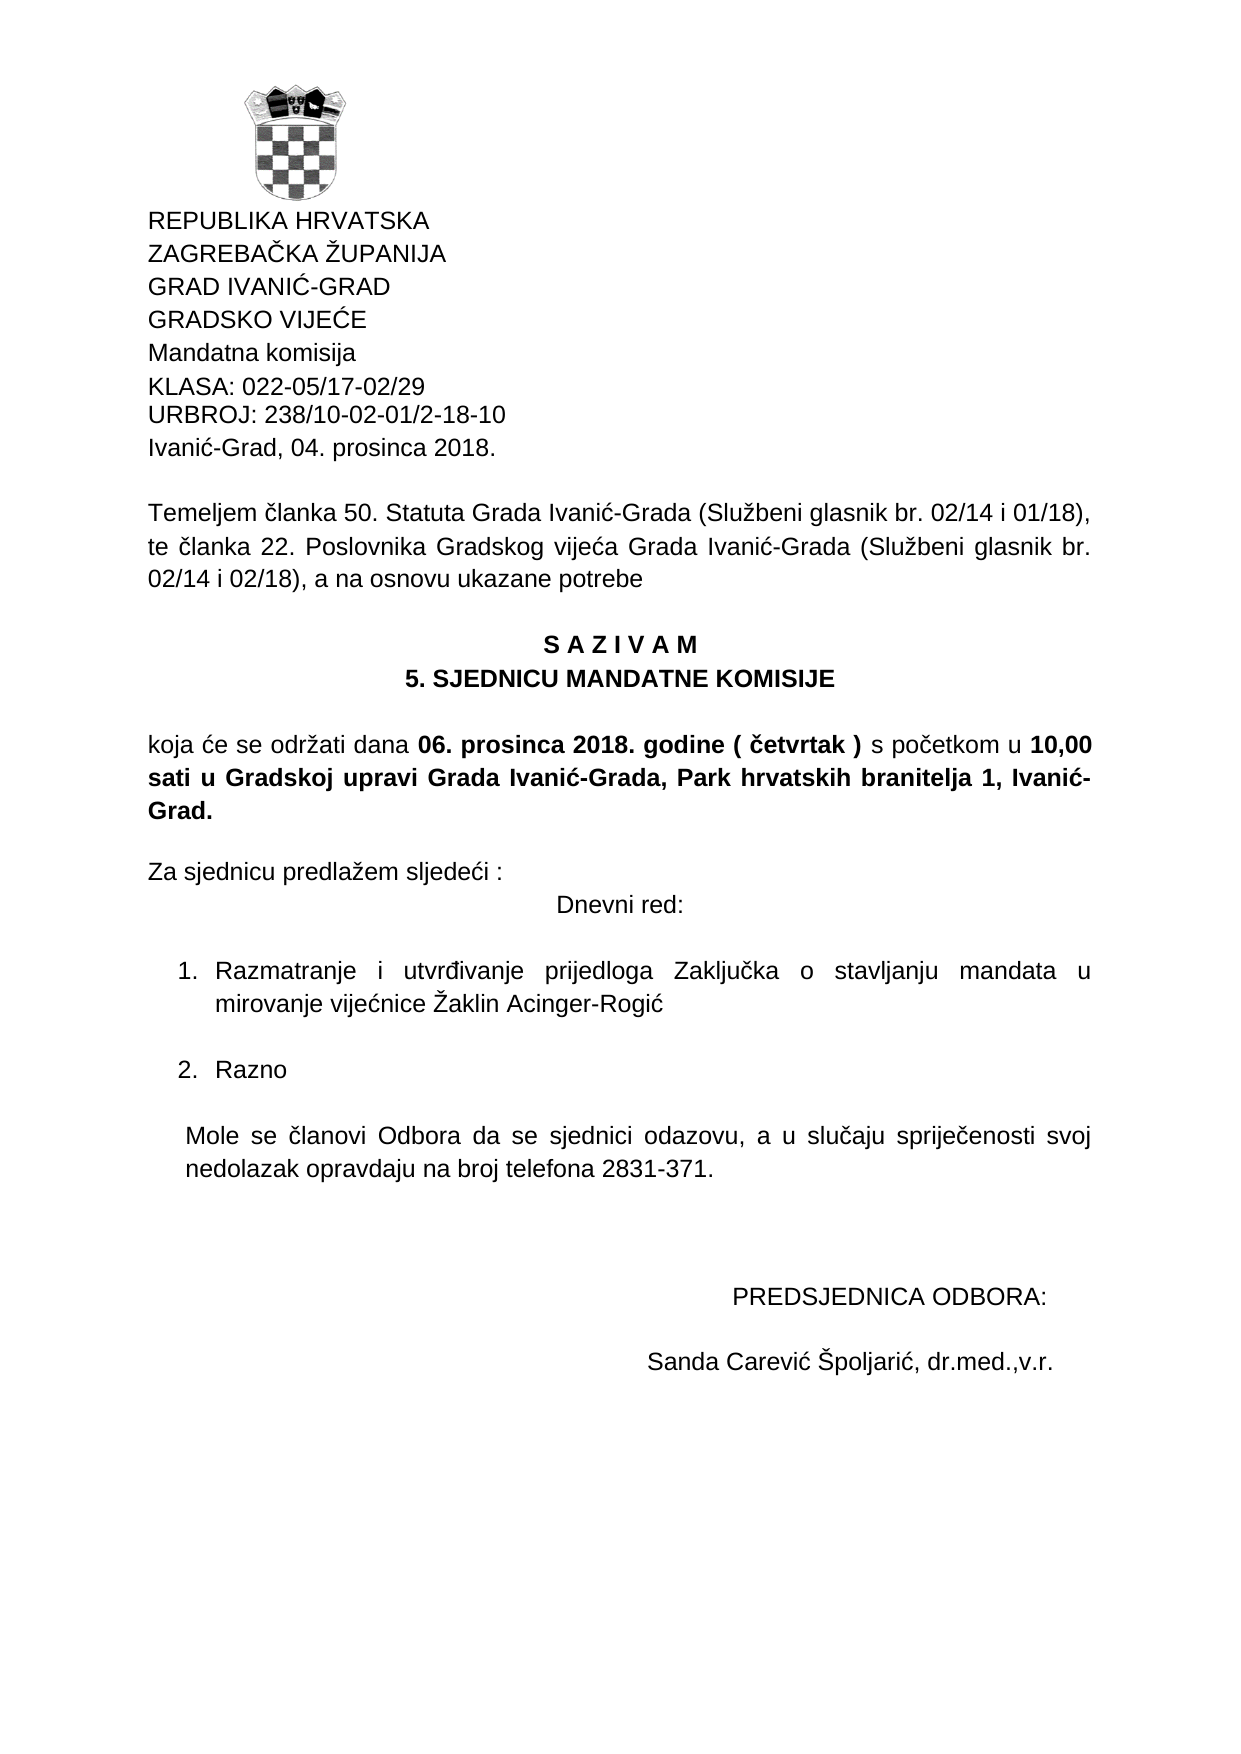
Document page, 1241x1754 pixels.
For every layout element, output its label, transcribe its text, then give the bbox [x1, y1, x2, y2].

text Za sjednicu predlažem sljedeći : [148, 857, 1093, 885]
text PREDSJEDNICA ODBORA: [148, 1282, 1093, 1310]
text GRAD IVANIĆ-GRAD [148, 272, 1093, 301]
text Temeljem članka 50. Statuta Grada Ivanić-Grada (Službeni glasnik br. 02/14 i 01/18), te članka 22. Poslovnika Gradskog vijeća Grada Ivanić-Grada (Službeni glasnik br. 02/14 i 02/18), a na osnovu ukazane potrebe [148, 498, 1093, 593]
text GRADSKO VIJEĆE [148, 305, 1093, 334]
text S A Z I V A M [148, 631, 1093, 659]
text Ivanić-Grad, 04. prosinca 2018. [148, 433, 1093, 462]
text Mole se članovi Odbora da se sjednici odazovu, a u slučaju spriječenosti svoj nedolazak opravdaju na broj telefona 2831-371. [185, 1121, 1093, 1183]
text URBROJ: 238/10-02-01/2-18-10 [148, 400, 1093, 429]
list Razmatranje i utvrđivanje prijedloga Zaključka o stavljanju mandata u mirovanje vijećnice Žaklin Acinger-Rogić [177, 956, 1093, 1017]
text Mandatna komisija [148, 338, 1093, 367]
text Sanda Carević Špoljarić, dr.med.,v.r. [148, 1347, 1093, 1376]
list Razno [177, 1055, 1093, 1083]
text KLASA: 022-05/17-02/29 [148, 371, 1093, 400]
picture [242, 83, 348, 202]
text ZAGREBAČKA ŽUPANIJA [148, 239, 1093, 268]
text koja će se održati dana 06. prosinca 2018. godine ( četvrtak ) s početkom u 10,00 sati u Gradskoj upravi Grada Ivanić-Grada, Park hrvatskih branitelja 1, Ivanić-Grad. [148, 729, 1093, 824]
text 5. SJEDNICU MANDATNE KOMISIJE [148, 663, 1093, 692]
text Dnevni red: [148, 890, 1093, 918]
text REPUBLIKA HRVATSKA [148, 148, 1093, 235]
